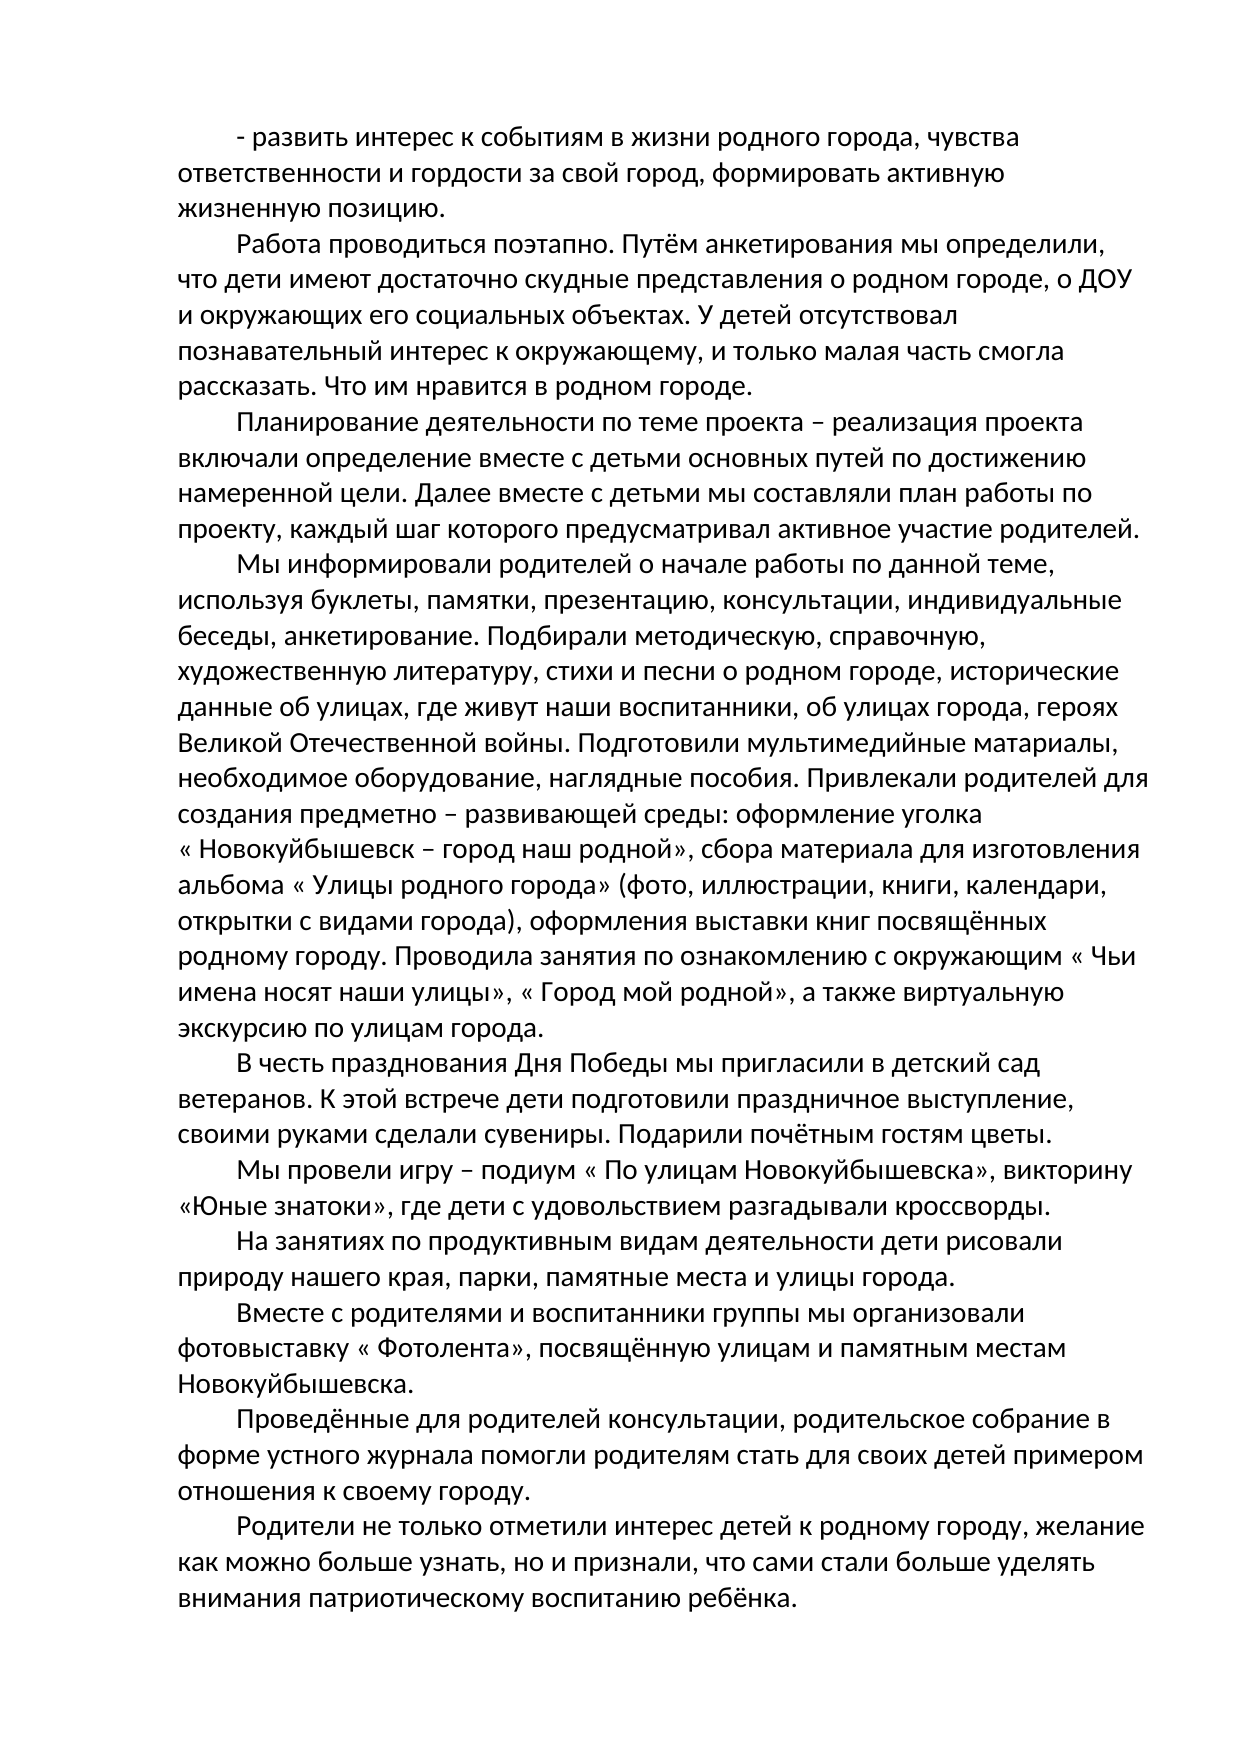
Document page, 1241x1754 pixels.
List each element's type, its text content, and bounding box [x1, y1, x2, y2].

text Проведённые для родителей консультации, родительское собрание в форме устного журнала помогли родителям стать для своих детей примером отношения к своему городу. [177, 1401, 1152, 1507]
text « Новокуйбышевск – город наш родной», сбора материала для изготовления альбома « Улицы родного города» (фото, иллюстрации, книги, календари, открытки с видами города), оформления выставки книг посвящённых родному городу. Проводила занятия по ознакомлению с окружающим « Чьи имена носят наши улицы», « Город мой родной», а также виртуальную экскурсию по улицам города. [177, 831, 1152, 1044]
text В честь празднования Дня Победы мы пригласили в детский сад ветеранов. К этой встрече дети подготовили праздничное выступление, своими руками сделали сувениры. Подарили почётным гостям цветы. [177, 1044, 1152, 1151]
text Планирование деятельности по теме проекта – реализация проекта включали определение вместе с детьми основных путей по достижению намеренной цели. Далее вместе с детьми мы составляли план работы по проекту, каждый шаг которого предусматривал активное участие родителей. [177, 403, 1152, 546]
text Мы провели игру – подиум « По улицам Новокуйбышевска», викторину «Юные знатоки», где дети с удовольствием разгадывали кроссворды. [177, 1151, 1152, 1222]
text Работа проводиться поэтапно. Путём анкетирования мы определили, что дети имеют достаточно скудные представления о родном городе, о ДОУ и окружающих его социальных объектах. У детей отсутствовал познавательный интерес к окружающему, и только малая часть смогла рассказать. Что им нравится в родном городе. [177, 225, 1152, 403]
text Вместе с родителями и воспитанники группы мы организовали фотовыставку « Фотолента», посвящённую улицам и памятным местам Новокуйбышевска. [177, 1294, 1152, 1401]
text Родители не только отметили интерес детей к родному городу, желание как можно больше узнать, но и признали, что сами стали больше уделять внимания патриотическому воспитанию ребёнка. [177, 1507, 1152, 1614]
text - развить интерес к событиям в жизни родного города, чувства ответственности и гордости за свой город, формировать активную жизненную позицию. [177, 118, 1152, 225]
text Мы информировали родителей о начале работы по данной теме, используя буклеты, памятки, презентацию, консультации, индивидуальные беседы, анкетирование. Подбирали методическую, справочную, художественную литературу, стихи и песни о родном городе, исторические данные об улицах, где живут наши воспитанники, об улицах города, героях Великой Отечественной войны. Подготовили мультимедийные матариалы, необходимое оборудование, наглядные пособия. Привлекали родителей для создания предметно – развивающей среды: оформление уголка [177, 546, 1152, 831]
text На занятиях по продуктивным видам деятельности дети рисовали природу нашего края, парки, памятные места и улицы города. [177, 1222, 1152, 1294]
